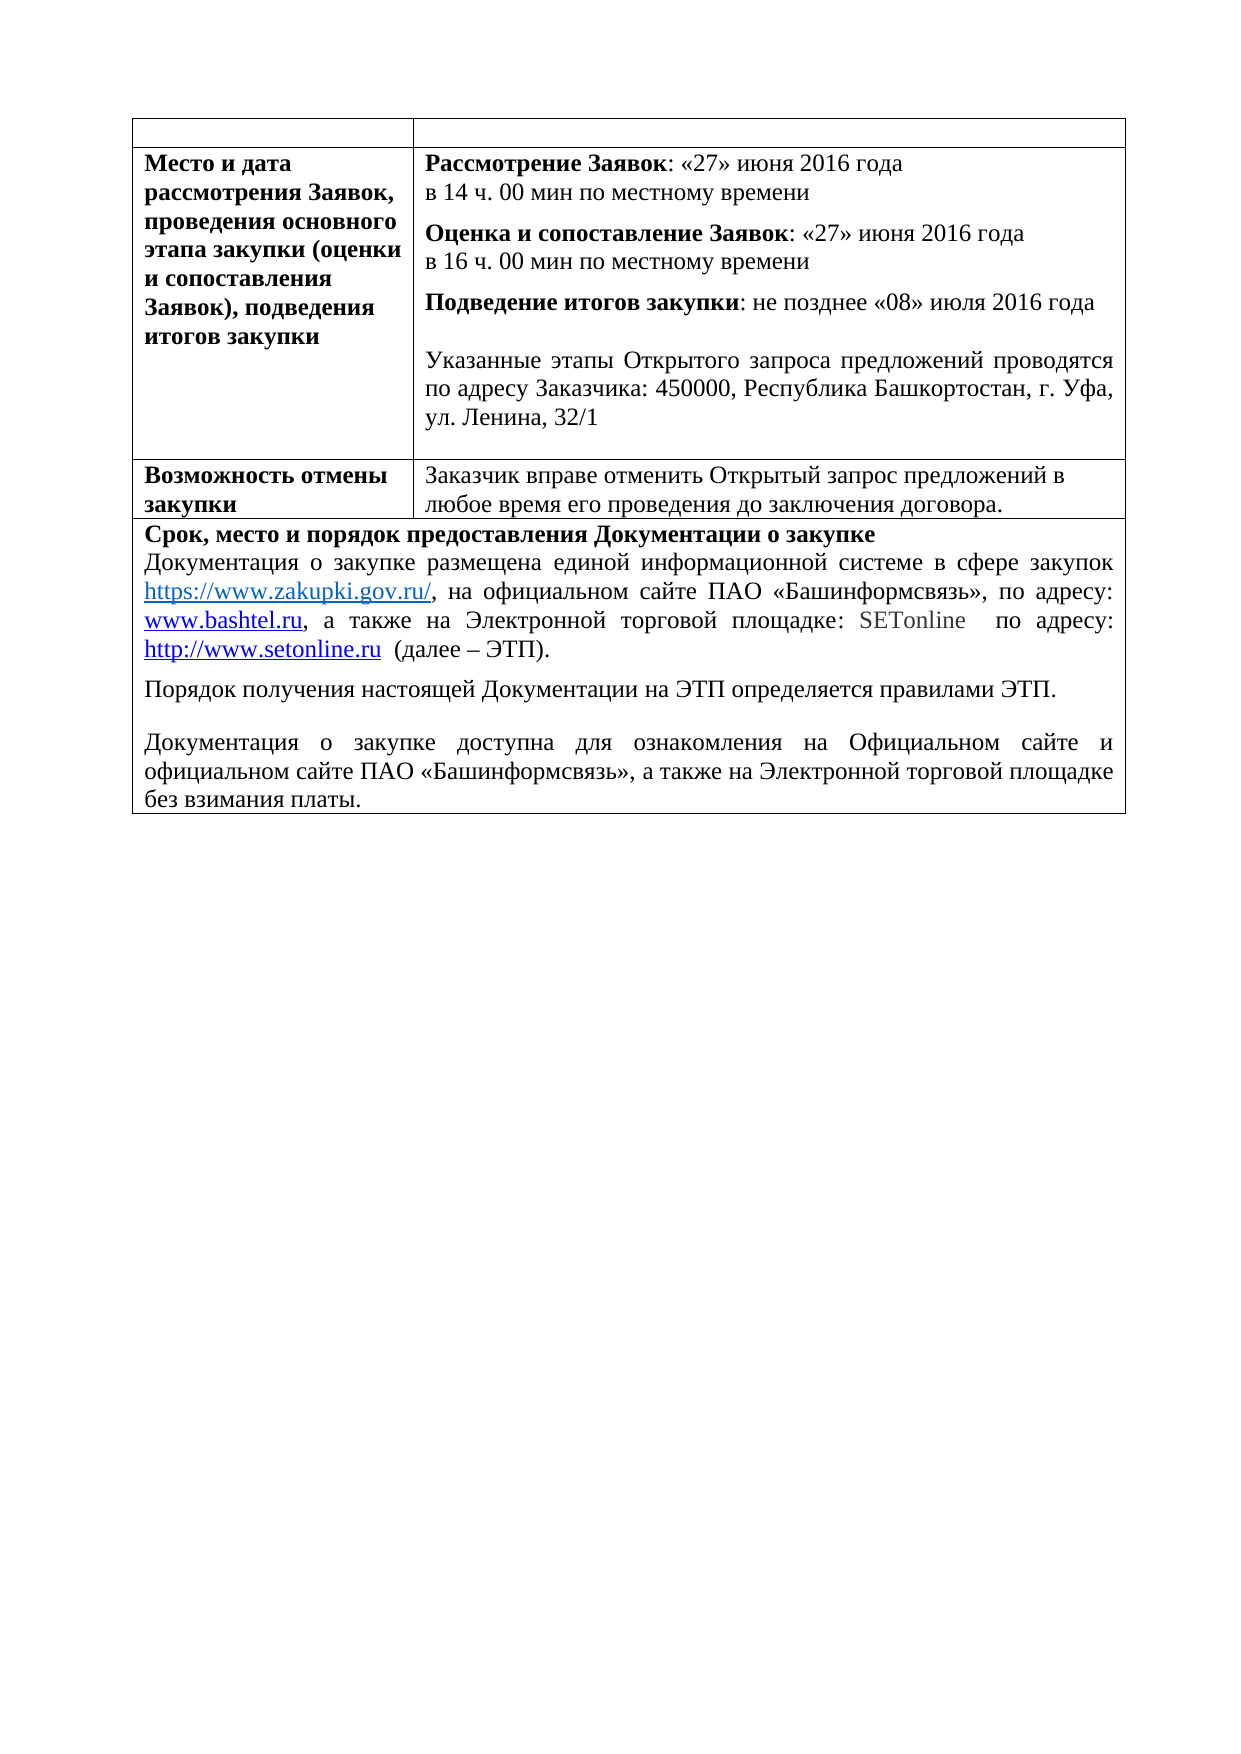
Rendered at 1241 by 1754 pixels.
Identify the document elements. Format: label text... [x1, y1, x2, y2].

table_cell Возможность отмены закупки [133, 460, 413, 518]
table_cell Место и дата рассмотрения Заявок, проведения основного этапа закупки (оценки и сопоставления Заявок), подведения итогов закупки [133, 148, 413, 459]
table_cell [133, 119, 413, 147]
table_cell Срок, место и порядок предоставления Документации о закупке Документация о закупке размещена единой информационной системе в сфере закупок https://www.zakupki.gov.ru/, на официальном сайте ПАО «Башинформсвязь», по адресу: www.bashtel.ru, а также на Электронной торговой площадке: SETonline по адресу: http://www.setonline.ru (далее – ЭТП). Порядок получения настоящей Документации на ЭТП определяется правилами ЭТП. Документация о закупке доступна для ознакомления на Официальном сайте и официальном сайте ПАО «Башинформсвязь», а также на Электронной торговой площадке без взимания платы. [133, 519, 1125, 813]
table_cell Рассмотрение Заявок: «27» июня 2016 года в 14 ч. 00 мин по местному времени Оценка и сопоставление Заявок: «27» июня 2016 года в 16 ч. 00 мин по местному времени Подведение итогов закупки: не позднее «08» июля 2016 года Указанные этапы Открытого запроса предложений проводятся по адресу Заказчика: 450000, Республика Башкортостан, г. Уфа, ул. Ленина, 32/1 [414, 148, 1125, 459]
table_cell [414, 119, 1125, 147]
table_cell Заказчик вправе отменить Открытый запрос предложений в любое время его проведения до заключения договора. [414, 460, 1125, 518]
